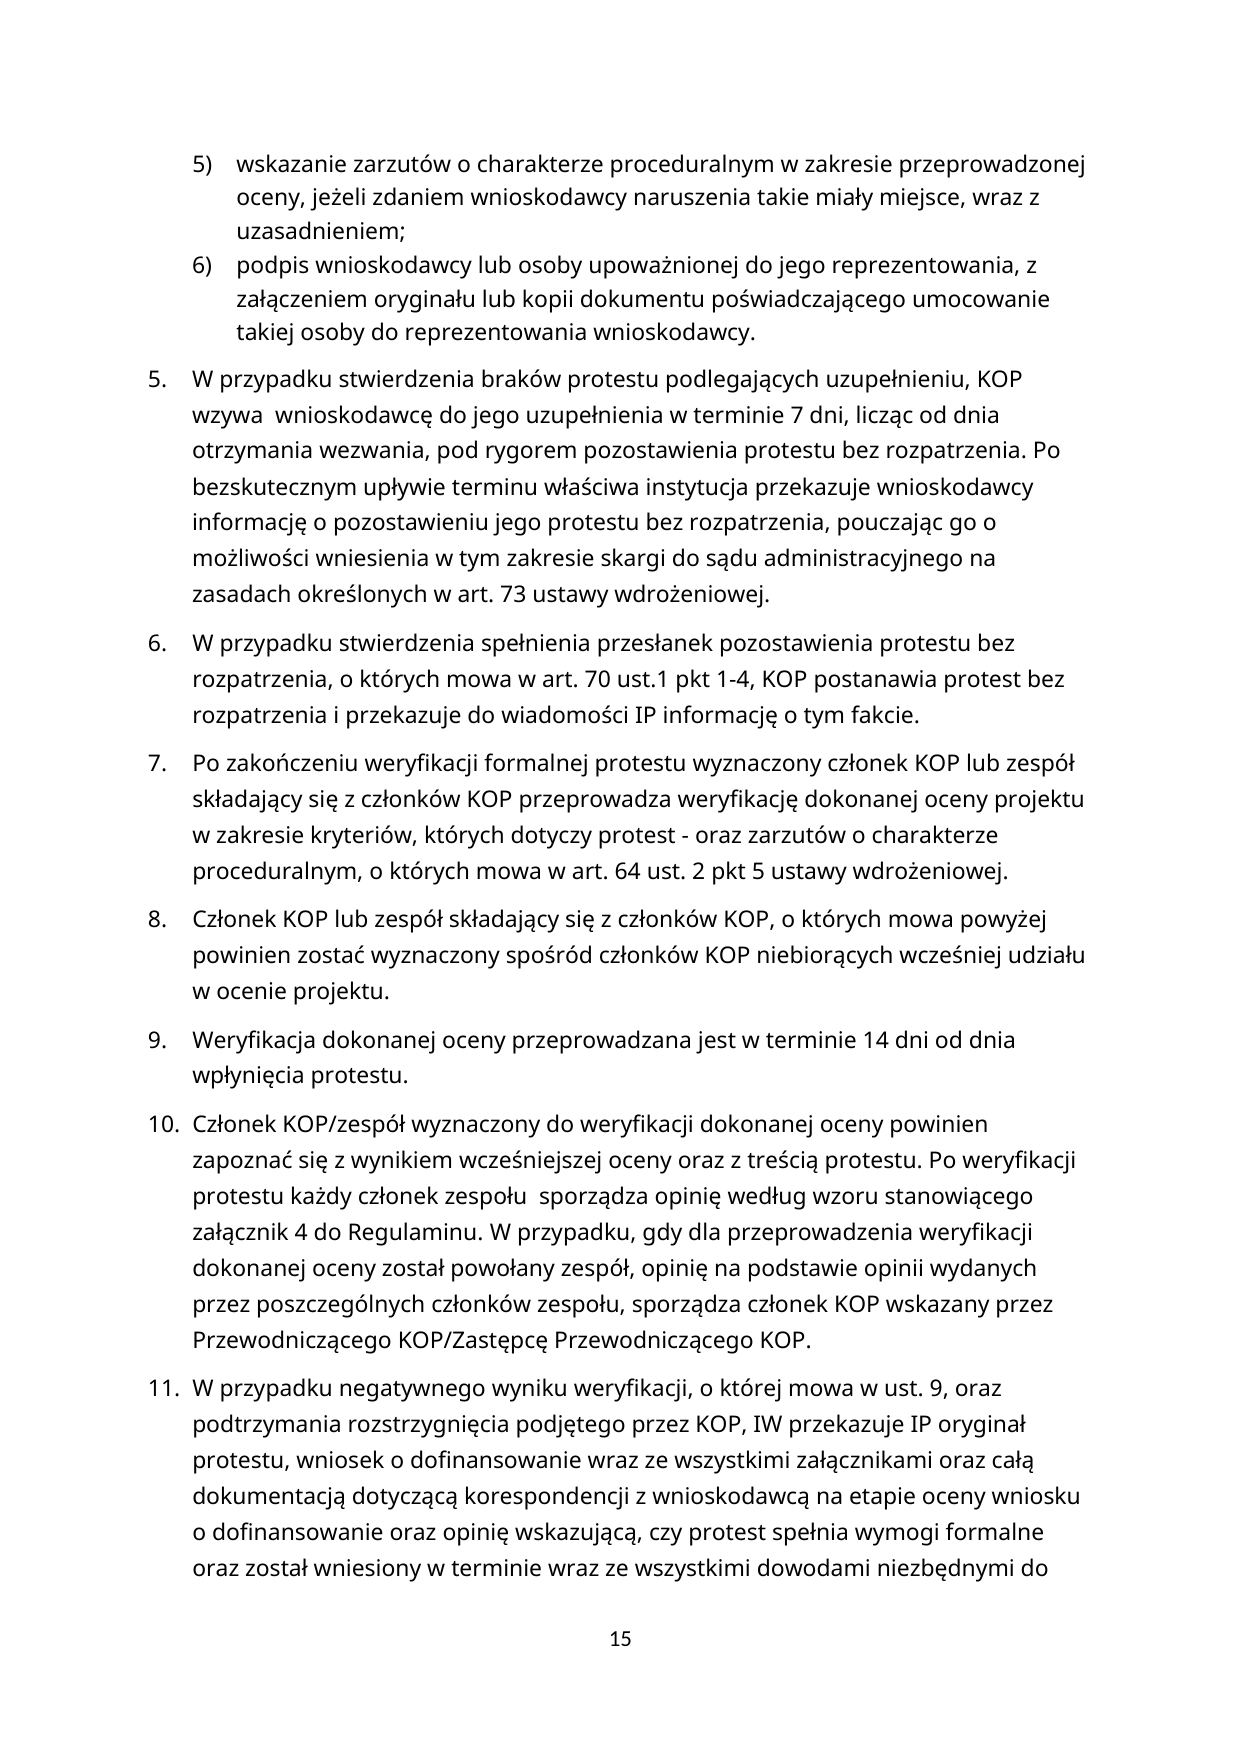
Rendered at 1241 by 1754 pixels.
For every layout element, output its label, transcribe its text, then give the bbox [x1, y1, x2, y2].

list W przypadku stwierdzenia spełnienia przesłanek pozostawienia protestu bez rozpatrzenia, o których mowa w art. 70 ust.1 pkt 1-4, KOP postanawia protest bez rozpatrzenia i przekazuje do wiadomości IP informację o tym fakcie. [148, 627, 1093, 730]
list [148, 1372, 1093, 1583]
list W przypadku stwierdzenia braków protestu podlegających uzupełnieniu, KOP wzywa wnioskodawcę do jego uzupełnienia w terminie 7 dni, licząc od dnia otrzymania wezwania, pod rygorem pozostawienia protestu bez rozpatrzenia. Po bezskutecznym upływie terminu właściwa instytucja przekazuje wnioskodawcy informację o pozostawieniu jego protestu bez rozpatrzenia, pouczając go o możliwości wniesienia w tym zakresie skargi do sądu administracyjnego na zasadach określonych w art. 73 ustawy wdrożeniowej. [148, 363, 1093, 609]
list Członek KOP lub zespół składający się z członków KOP, o których mowa powyżej powinien zostać wyznaczony spośród członków KOP niebiorących wcześniej udziału w ocenie projektu. [148, 903, 1093, 1006]
list Członek KOP/zespół wyznaczony do weryfikacji dokonanej oceny powinien zapoznać się z wynikiem wcześniejszej oceny oraz z treścią protestu. Po weryfikacji protestu każdy członek zespołu sporządza opinię według wzoru stanowiącego załącznik 4 do Regulaminu. W przypadku, gdy dla przeprowadzenia weryfikacji dokonanej oceny został powołany zespół, opinię na podstawie opinii wydanych przez poszczególnych członków zespołu, sporządza członek KOP wskazany przez Przewodniczącego KOP/Zastępcę Przewodniczącego KOP. [148, 1108, 1093, 1355]
list wskazanie zarzutów o charakterze proceduralnym w zakresie przeprowadzonej oceny, jeżeli zdaniem wnioskodawcy naruszenia takie miały miejsce, wraz z uzasadnieniem; [192, 148, 1093, 246]
list Weryfikacja dokonanej oceny przeprowadzana jest w terminie 14 dni od dnia wpłynięcia protestu. [148, 1023, 1093, 1091]
list Po zakończeniu weryfikacji formalnej protestu wyznaczony członek KOP lub zespół składający się z członków KOP przeprowadza weryfikację dokonanej oceny projektu w zakresie kryteriów, których dotyczy protest - oraz zarzutów o charakterze proceduralnym, o których mowa w art. 64 ust. 2 pkt 5 ustawy wdrożeniowej. [148, 747, 1093, 886]
list podpis wnioskodawcy lub osoby upoważnionej do jego reprezentowania, z załączeniem oryginału lub kopii dokumentu poświadczającego umocowanie takiej osoby do reprezentowania wnioskodawcy. [192, 249, 1093, 348]
